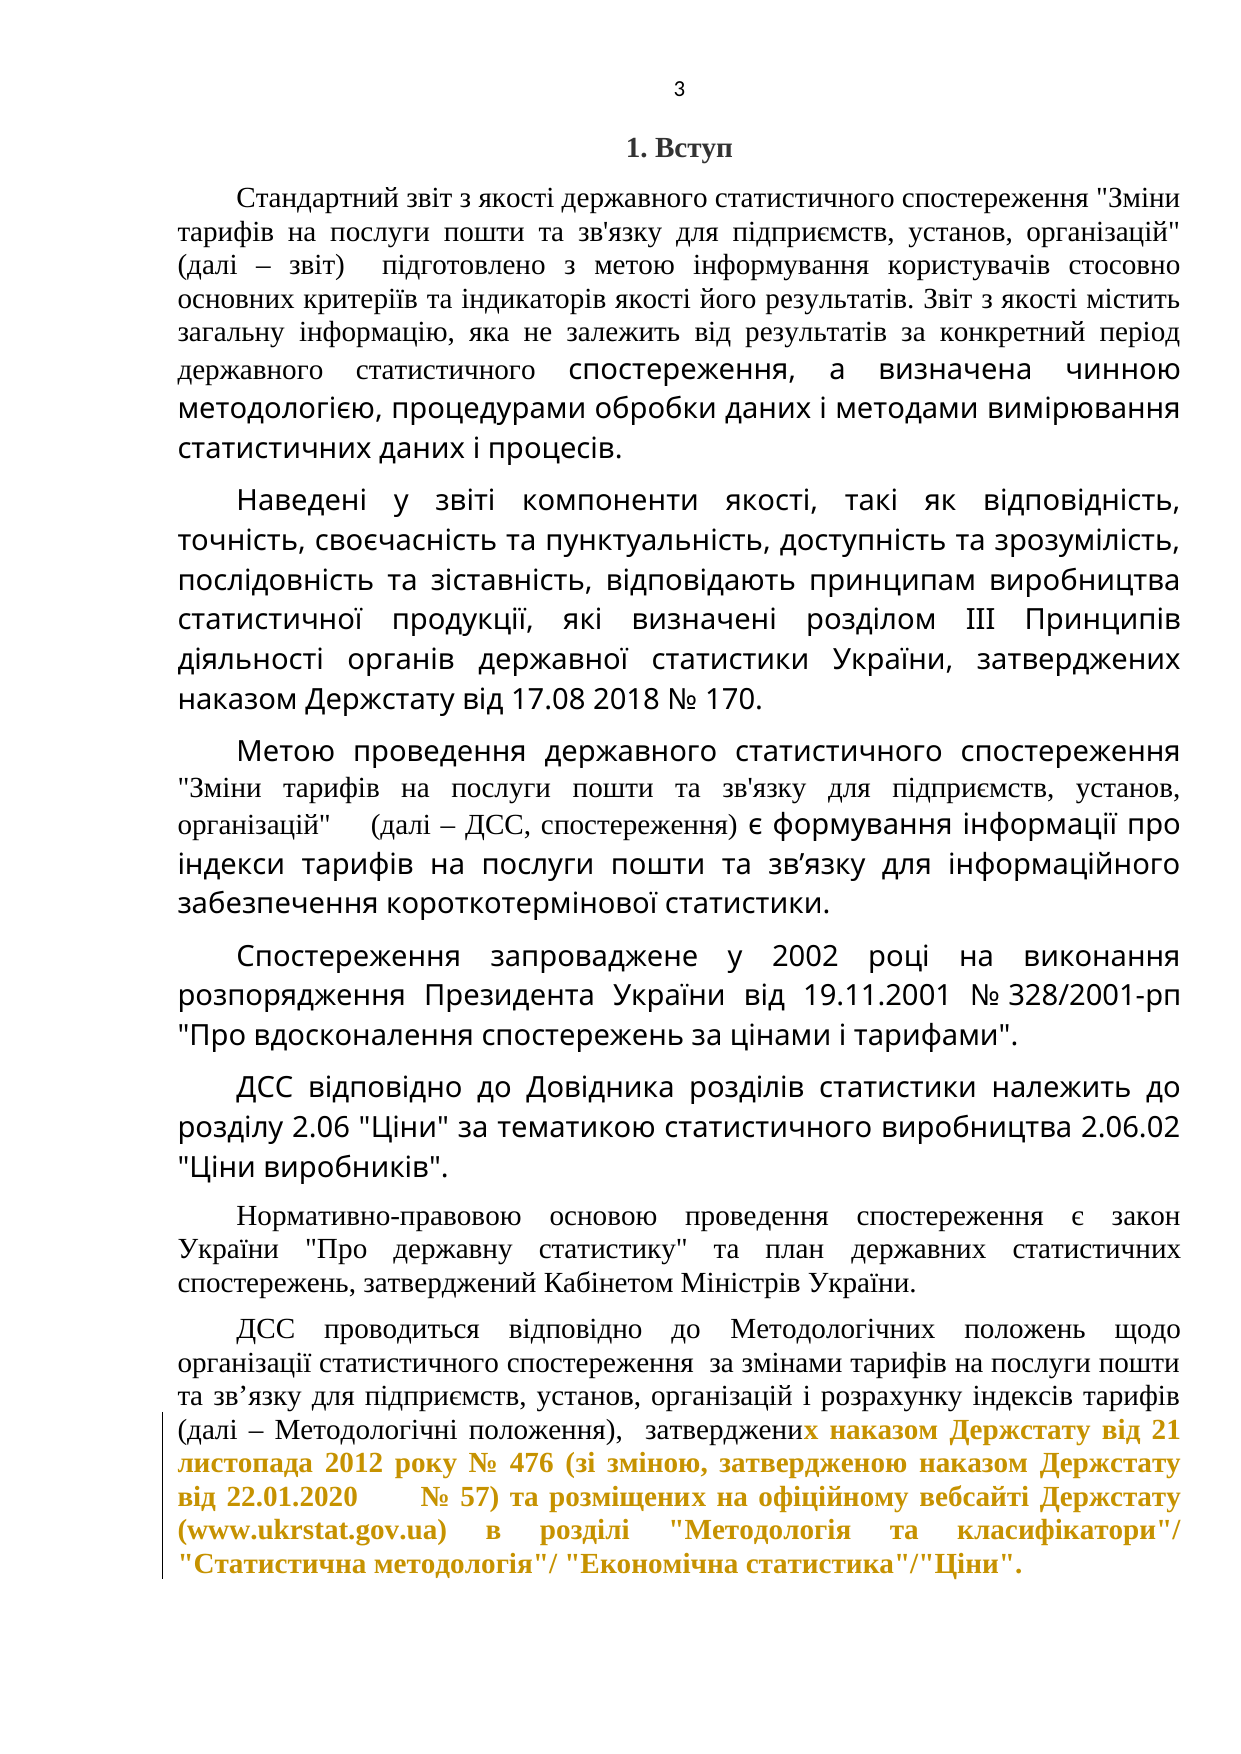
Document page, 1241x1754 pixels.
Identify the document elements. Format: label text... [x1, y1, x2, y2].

text 1. Вступ [177, 130, 1181, 163]
text ДСС відповідно до Довідника розділів статистики належить до розділу 2.06 "Ціни" за тематикою статистичного виробництва 2.06.02 "Ціни виробників". [177, 1066, 1181, 1186]
text Стандартний звіт з якості державного статистичного спостереження "Зміни тарифів на послуги пошти та зв'язку для підприємств, установ, організацій" (далі – звіт) підготовлено з метою інформування користувачів стосовно основних критеріїв та індикаторів якості його результатів. Звіт з якості містить загальну інформацію, яка не залежить від результатів за конкретний період державного статистичного спостереження, а визначена чинною методологією, процедурами обробки даних і методами вимірювання статистичних даних і процесів. [177, 180, 1181, 467]
text Нормативно-правовою основою проведення спостереження є закон України "Про державну статистику" та план державних статистичних спостережень, затверджений Кабінетом Міністрів України. [177, 1198, 1181, 1299]
text Метою проведення державного статистичного спостереження "Зміни тарифів на послуги пошти та зв'язку для підприємств, установ, організацій" (далі – ДСС, спостереження) є формування інформації про індекси тарифів на послуги пошти та зв’язку для інформаційного забезпечення короткотермінової статистики. [177, 730, 1181, 922]
text Спостереження запроваджене у 2002 році на виконання розпорядження Президента України від 19.11.2001 № 328/2001-рп "Про вдосконалення спостережень за цінами і тарифами". [177, 935, 1181, 1054]
text ДСС проводиться відповідно до Методологічних положень щодо організації статистичного спостереження за змінами тарифів на послуги пошти та зв’язку для підприємств, установ, організацій і розрахунку індексів тарифів (далі – Методологічні положення), затверджених наказом Держстату від 21 листопада 2012 року № 476 (зі зміною, затвердженою наказом Держстату від 22.01.2020 № 57) та розміщених на офіційному вебсайті Держстату (www.ukrstat.gov.ua) в розділі "Методологія та класифікатори"/ "Статистична методологія"/ "Економічна статистика"/"Ціни". [177, 1311, 1181, 1579]
text Наведені у звіті компоненти якості, такі як відповідність, точність, своєчасність та пунктуальність, доступність та зрозумілість, послідовність та зіставність, відповідають принципам виробництва статистичної продукції, які визначені розділом ІІІ Принципів діяльності органів державної статистики України, затверджених наказом Держстату від 17.08 2018 № 170. [177, 479, 1181, 718]
